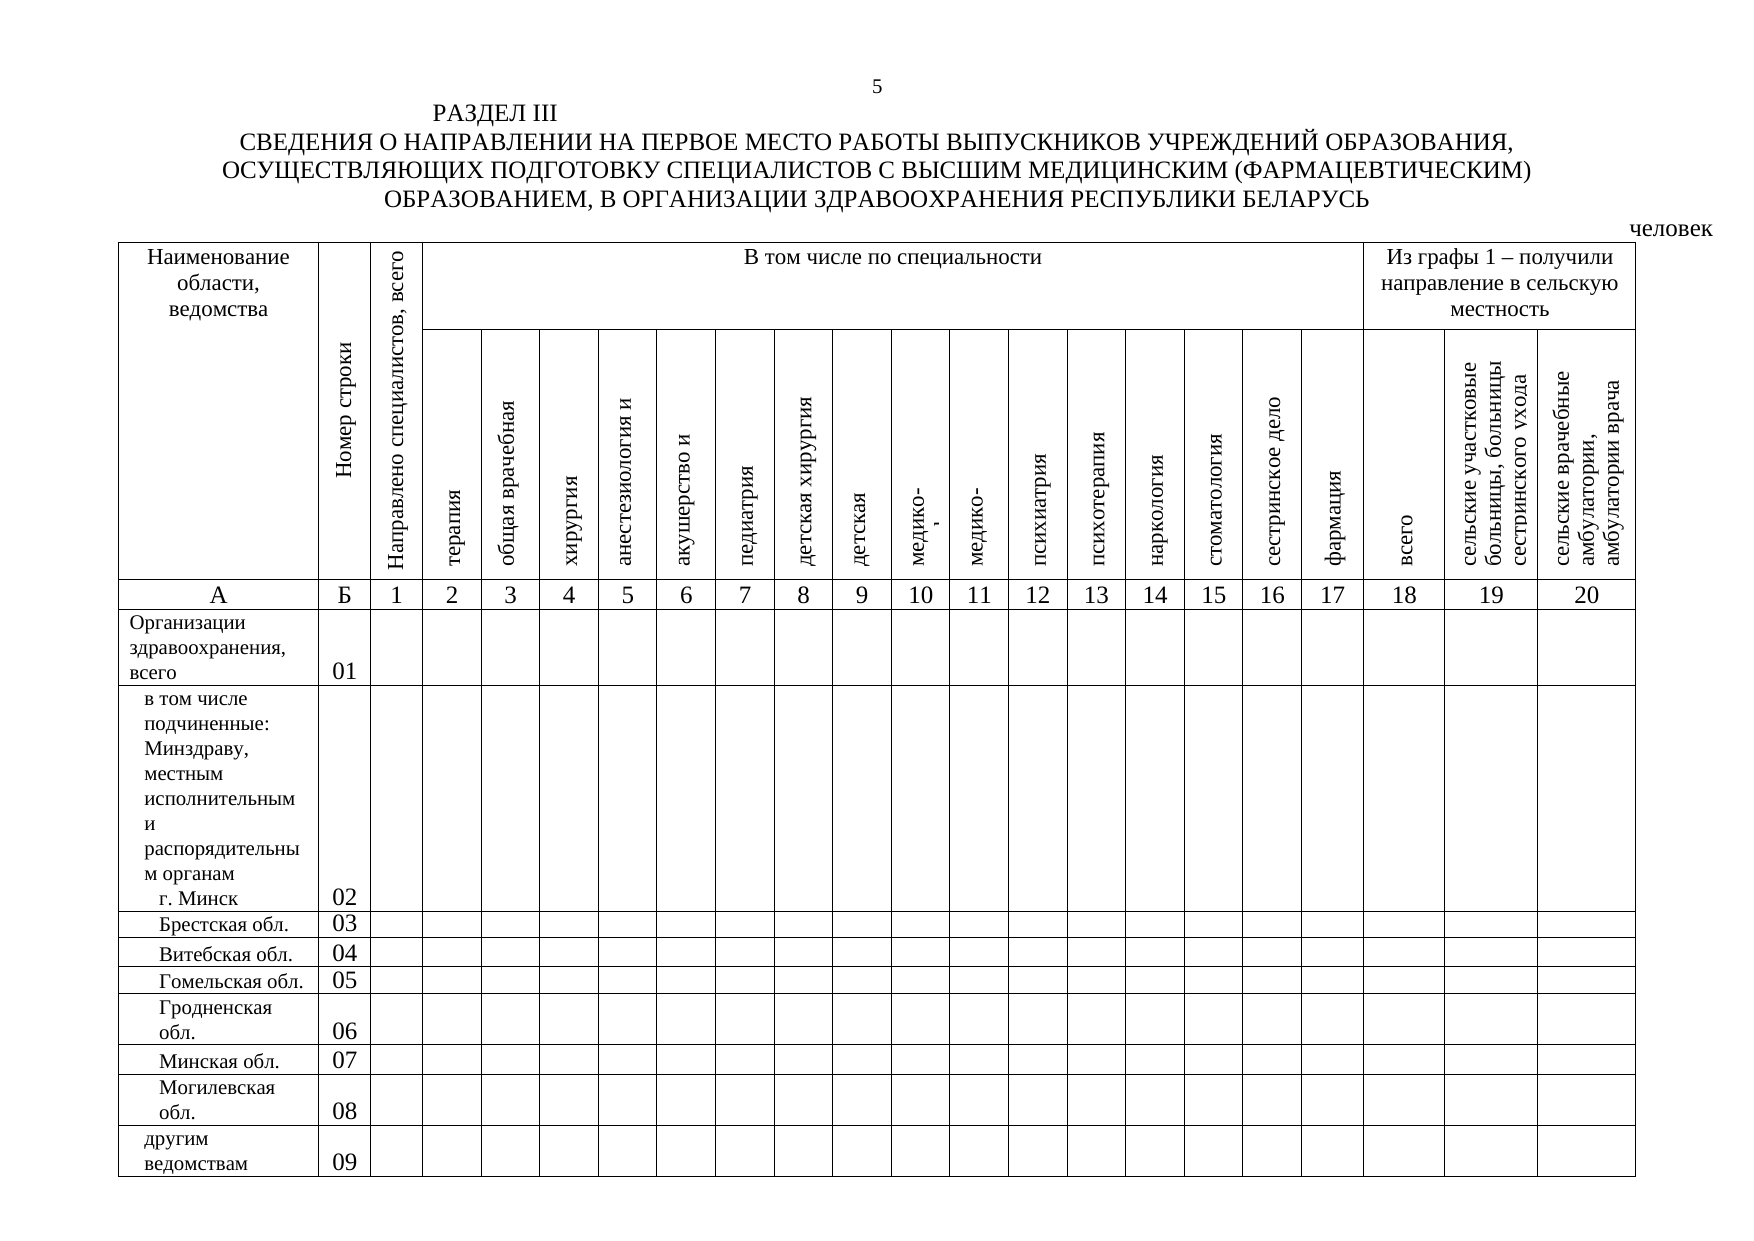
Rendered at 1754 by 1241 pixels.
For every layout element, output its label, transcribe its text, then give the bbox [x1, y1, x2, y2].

table_cell [1445, 1126, 1537, 1176]
table_cell [950, 967, 1008, 993]
table_cell [1009, 1126, 1067, 1176]
table_cell [775, 967, 832, 993]
table_cell [1538, 686, 1635, 911]
table_cell 14 [1126, 580, 1184, 608]
table_cell [423, 912, 481, 937]
table_cell педиатрия [716, 330, 774, 579]
table_cell [1302, 967, 1363, 993]
table_cell [1538, 938, 1635, 966]
table_cell [1364, 686, 1444, 911]
table_cell [1364, 967, 1444, 993]
table_cell сестринское дело [1243, 330, 1301, 579]
table_cell [1185, 994, 1242, 1044]
table_cell [1538, 912, 1635, 937]
table_cell [1364, 938, 1444, 966]
table_cell анестезиология и реанимация [599, 330, 656, 579]
table_cell [775, 938, 832, 966]
table_cell 3 [482, 580, 539, 608]
table_cell [950, 912, 1008, 937]
table_cell [423, 686, 481, 911]
table_cell 8 [775, 580, 832, 608]
table_cell [716, 1045, 774, 1073]
table_cell [657, 686, 715, 911]
table_cell [540, 1126, 598, 1176]
table_cell [950, 1075, 1008, 1124]
table_cell [1068, 1126, 1125, 1176]
table_cell [482, 967, 539, 993]
table_cell [599, 1045, 656, 1073]
table_cell [1243, 994, 1301, 1044]
table_cell [775, 1075, 832, 1124]
table_cell [482, 610, 539, 684]
table_cell [1364, 610, 1444, 684]
table_cell общая врачебная практика [482, 330, 539, 579]
table_cell [775, 610, 832, 684]
table_cell [1126, 686, 1184, 911]
table_cell [1185, 912, 1242, 937]
table_cell [1185, 610, 1242, 684]
table_cell [657, 994, 715, 1044]
table_cell [1068, 1045, 1125, 1073]
table_cell медико-диагностическое дело [950, 330, 1008, 579]
table_cell [1126, 1075, 1184, 1124]
table_cell 12 [1009, 580, 1067, 608]
table_cell [371, 994, 422, 1044]
table_cell 17 [1302, 580, 1363, 608]
table_cell [1302, 686, 1363, 911]
table_header Номер строки [319, 243, 370, 579]
table_cell [1364, 1045, 1444, 1073]
table_cell [775, 912, 832, 937]
table_cell [833, 938, 891, 966]
table_cell [1126, 994, 1184, 1044]
table_header В том числе по специальности [423, 243, 1363, 329]
table_cell [599, 1075, 656, 1124]
table_cell [775, 686, 832, 911]
table_cell [716, 1075, 774, 1124]
table_cell 07 [319, 1045, 370, 1073]
text РАЗДЕЛ III [118, 98, 1636, 127]
table_cell [657, 610, 715, 684]
table_cell [1185, 1045, 1242, 1073]
table_cell [482, 1045, 539, 1073]
table_cell [423, 1126, 481, 1176]
table_cell [950, 994, 1008, 1044]
table_cell [1185, 1126, 1242, 1176]
table_cell [599, 610, 656, 684]
table_cell наркология [1126, 330, 1184, 579]
table_cell 01 [319, 610, 370, 684]
table_cell [540, 1075, 598, 1124]
table_cell акушерство и гинекология [657, 330, 715, 579]
table_cell [1126, 1045, 1184, 1073]
table_cell детская анестезиология и реанимация [833, 330, 891, 579]
table_cell 1 [371, 580, 422, 608]
table_cell [1185, 686, 1242, 911]
table_cell [1302, 1126, 1363, 1176]
table_cell хирургия [540, 330, 598, 579]
table_cell [775, 994, 832, 1044]
table_cell Гомельская обл. [119, 967, 318, 993]
table_cell [950, 1126, 1008, 1176]
table_cell [371, 610, 422, 684]
table_cell [423, 610, 481, 684]
table_cell [371, 912, 422, 937]
table_cell 4 [540, 580, 598, 608]
table_cell [833, 994, 891, 1044]
table_cell [482, 686, 539, 911]
table_cell [1364, 1075, 1444, 1124]
table_cell [423, 938, 481, 966]
table_cell 06 [319, 994, 370, 1044]
table_cell медико-профилактическое дело [892, 330, 949, 579]
table_cell 08 [319, 1075, 370, 1124]
table_cell [892, 1045, 949, 1073]
table_cell [1243, 912, 1301, 937]
table_cell 7 [716, 580, 774, 608]
table_cell [1302, 994, 1363, 1044]
table_cell [950, 1045, 1008, 1073]
table_cell [833, 1075, 891, 1124]
table_cell [833, 1045, 891, 1073]
table_cell [657, 1075, 715, 1124]
table_cell [716, 938, 774, 966]
table_cell [1445, 912, 1537, 937]
table_cell А [119, 580, 318, 608]
table_cell Гродненская обл. [119, 994, 318, 1044]
table_cell [1068, 938, 1125, 966]
table_cell 10 [892, 580, 949, 608]
table_cell [950, 686, 1008, 911]
table_cell [540, 686, 598, 911]
table_cell Организации здравоохранения, всего [119, 610, 318, 684]
table_cell [1243, 1045, 1301, 1073]
table_cell 2 [423, 580, 481, 608]
table_cell 02 [319, 686, 370, 911]
table_cell [833, 610, 891, 684]
table_cell [482, 1075, 539, 1124]
table_cell [599, 912, 656, 937]
table_cell [371, 1126, 422, 1176]
table_cell [1243, 1126, 1301, 1176]
table_cell [892, 912, 949, 937]
table_cell сельские участковые больницы, больницы сестринского ухода [1445, 330, 1537, 579]
table_cell [716, 610, 774, 684]
table_cell 04 [319, 938, 370, 966]
table_cell [1538, 994, 1635, 1044]
table_cell [1243, 686, 1301, 911]
text человек [118, 213, 1713, 242]
table_cell [371, 1045, 422, 1073]
table_cell [1538, 610, 1635, 684]
table_cell [1009, 967, 1067, 993]
table_cell [1126, 610, 1184, 684]
table_cell 5 [599, 580, 656, 608]
table_cell [540, 610, 598, 684]
table_cell [423, 994, 481, 1044]
table_cell 6 [657, 580, 715, 608]
table_cell [371, 967, 422, 993]
table_cell [482, 938, 539, 966]
table_cell [1126, 938, 1184, 966]
table_cell [1009, 1075, 1067, 1124]
table_cell [1302, 1075, 1363, 1124]
table_cell [482, 994, 539, 1044]
table_cell [716, 686, 774, 911]
table_cell [892, 938, 949, 966]
table_cell [540, 1045, 598, 1073]
table_cell [1126, 1126, 1184, 1176]
table_cell [371, 1075, 422, 1124]
table_cell [1445, 610, 1537, 684]
table_cell [1243, 967, 1301, 993]
table_cell [482, 1126, 539, 1176]
table_cell [892, 610, 949, 684]
table_cell [1445, 967, 1537, 993]
table_cell 16 [1243, 580, 1301, 608]
table_cell [833, 967, 891, 993]
table_header Наименование области, ведомства [119, 243, 318, 579]
table_cell [1538, 967, 1635, 993]
table_header Направлено специалистов, всего [371, 243, 422, 579]
table_cell [716, 912, 774, 937]
table_cell [1068, 610, 1125, 684]
table_cell [1302, 610, 1363, 684]
table_cell [1538, 1126, 1635, 1176]
table_cell [950, 610, 1008, 684]
table_cell [540, 967, 598, 993]
table_cell психиатрия [1009, 330, 1067, 579]
table_cell [1185, 1075, 1242, 1124]
table_cell 09 [319, 1126, 370, 1176]
table_cell [1009, 610, 1067, 684]
table_cell [423, 1045, 481, 1073]
table_cell [716, 1126, 774, 1176]
table_cell [950, 938, 1008, 966]
table_cell стоматология [1185, 330, 1242, 579]
table_cell [657, 938, 715, 966]
table_cell [1538, 1045, 1635, 1073]
table_cell [1243, 1075, 1301, 1124]
table_cell [1068, 686, 1125, 911]
table_cell [1302, 912, 1363, 937]
table_cell [892, 686, 949, 911]
table_cell [1445, 994, 1537, 1044]
table_cell детская хирургия [775, 330, 832, 579]
table_cell [1068, 967, 1125, 993]
table_cell 13 [1068, 580, 1125, 608]
table_cell другим ведомствам [119, 1126, 318, 1176]
table_cell [1538, 1075, 1635, 1124]
table_cell [423, 967, 481, 993]
table_cell психотерапия [1068, 330, 1125, 579]
table_header Из графы 1 – получили направление в сельскую местность [1364, 243, 1635, 329]
table_cell [1302, 1045, 1363, 1073]
table_cell [1243, 610, 1301, 684]
table_cell в том числе подчиненные: Минздраву, местным исполнительным и распорядительным органам г. Минск [119, 686, 318, 911]
table_cell [1068, 994, 1125, 1044]
table_cell [833, 686, 891, 911]
table_cell 19 [1445, 580, 1537, 608]
table_cell [599, 1126, 656, 1176]
table_cell Брестская обл. [119, 912, 318, 937]
table_cell Могилевская обл. [119, 1075, 318, 1124]
table_cell [1009, 1045, 1067, 1073]
table_cell Минская обл. [119, 1045, 318, 1073]
table_cell [892, 994, 949, 1044]
table_cell [540, 912, 598, 937]
table_cell [1302, 938, 1363, 966]
table_cell [657, 1126, 715, 1176]
table_cell [599, 938, 656, 966]
table_cell терапия [423, 330, 481, 579]
table_cell [1009, 686, 1067, 911]
table_cell 20 [1538, 580, 1635, 608]
table_cell всего [1364, 330, 1444, 579]
table_cell [599, 967, 656, 993]
table_cell [1185, 938, 1242, 966]
table_cell [371, 938, 422, 966]
table_cell [1445, 1075, 1537, 1124]
table_cell 05 [319, 967, 370, 993]
table_cell [657, 967, 715, 993]
table_cell [892, 1075, 949, 1124]
table_cell [1126, 912, 1184, 937]
table_cell [1364, 1126, 1444, 1176]
table_cell [833, 1126, 891, 1176]
table_cell Витебская обл. [119, 938, 318, 966]
table_cell [599, 994, 656, 1044]
table_cell [1068, 912, 1125, 937]
table_cell [599, 686, 656, 911]
table_cell Б [319, 580, 370, 608]
table_cell [892, 1126, 949, 1176]
table_cell [657, 1045, 715, 1073]
table_cell фармация [1302, 330, 1363, 579]
table_cell [1364, 994, 1444, 1044]
table_cell [775, 1126, 832, 1176]
table_cell [1126, 967, 1184, 993]
table_cell сельские врачебные амбулатории, амбулатории врача общей практики [1538, 330, 1635, 579]
table_cell [1185, 967, 1242, 993]
table_cell [482, 912, 539, 937]
table_cell 03 [319, 912, 370, 937]
table_cell [1243, 938, 1301, 966]
table_cell [892, 967, 949, 993]
table_cell 15 [1185, 580, 1242, 608]
text СВЕДЕНИЯ О НАПРАВЛЕНИИ НА ПЕРВОЕ МЕСТО РАБОТЫ ВЫПУСКНИКОВ УЧРЕЖДЕНИЙ ОБРАЗОВАНИЯ, ОСУЩЕСТВЛЯЮЩИХ ПОДГОТОВКУ СПЕЦИАЛИСТОВ С ВЫСШИМ МЕДИЦИНСКИМ (ФАРМАЦЕВТИЧЕСКИМ) ОБРАЗОВАНИЕМ, В ОРГАНИЗАЦИИ ЗДРАВООХРАНЕНИЯ РЕСПУБЛИКИ БЕЛАРУСЬ [118, 127, 1636, 213]
table_cell [1009, 912, 1067, 937]
table_cell [775, 1045, 832, 1073]
table_cell [540, 938, 598, 966]
table_cell [657, 912, 715, 937]
table_cell [833, 912, 891, 937]
table_cell [1445, 686, 1537, 911]
table_cell [1009, 994, 1067, 1044]
table_cell [1445, 938, 1537, 966]
table_cell [371, 686, 422, 911]
table_cell [716, 967, 774, 993]
table_cell [1068, 1075, 1125, 1124]
table_cell [423, 1075, 481, 1124]
table_cell [716, 994, 774, 1044]
table_cell [1364, 912, 1444, 937]
table_cell [1445, 1045, 1537, 1073]
table_cell 9 [833, 580, 891, 608]
table_cell 18 [1364, 580, 1444, 608]
table_cell [540, 994, 598, 1044]
table_cell [1009, 938, 1067, 966]
table_cell 11 [950, 580, 1008, 608]
